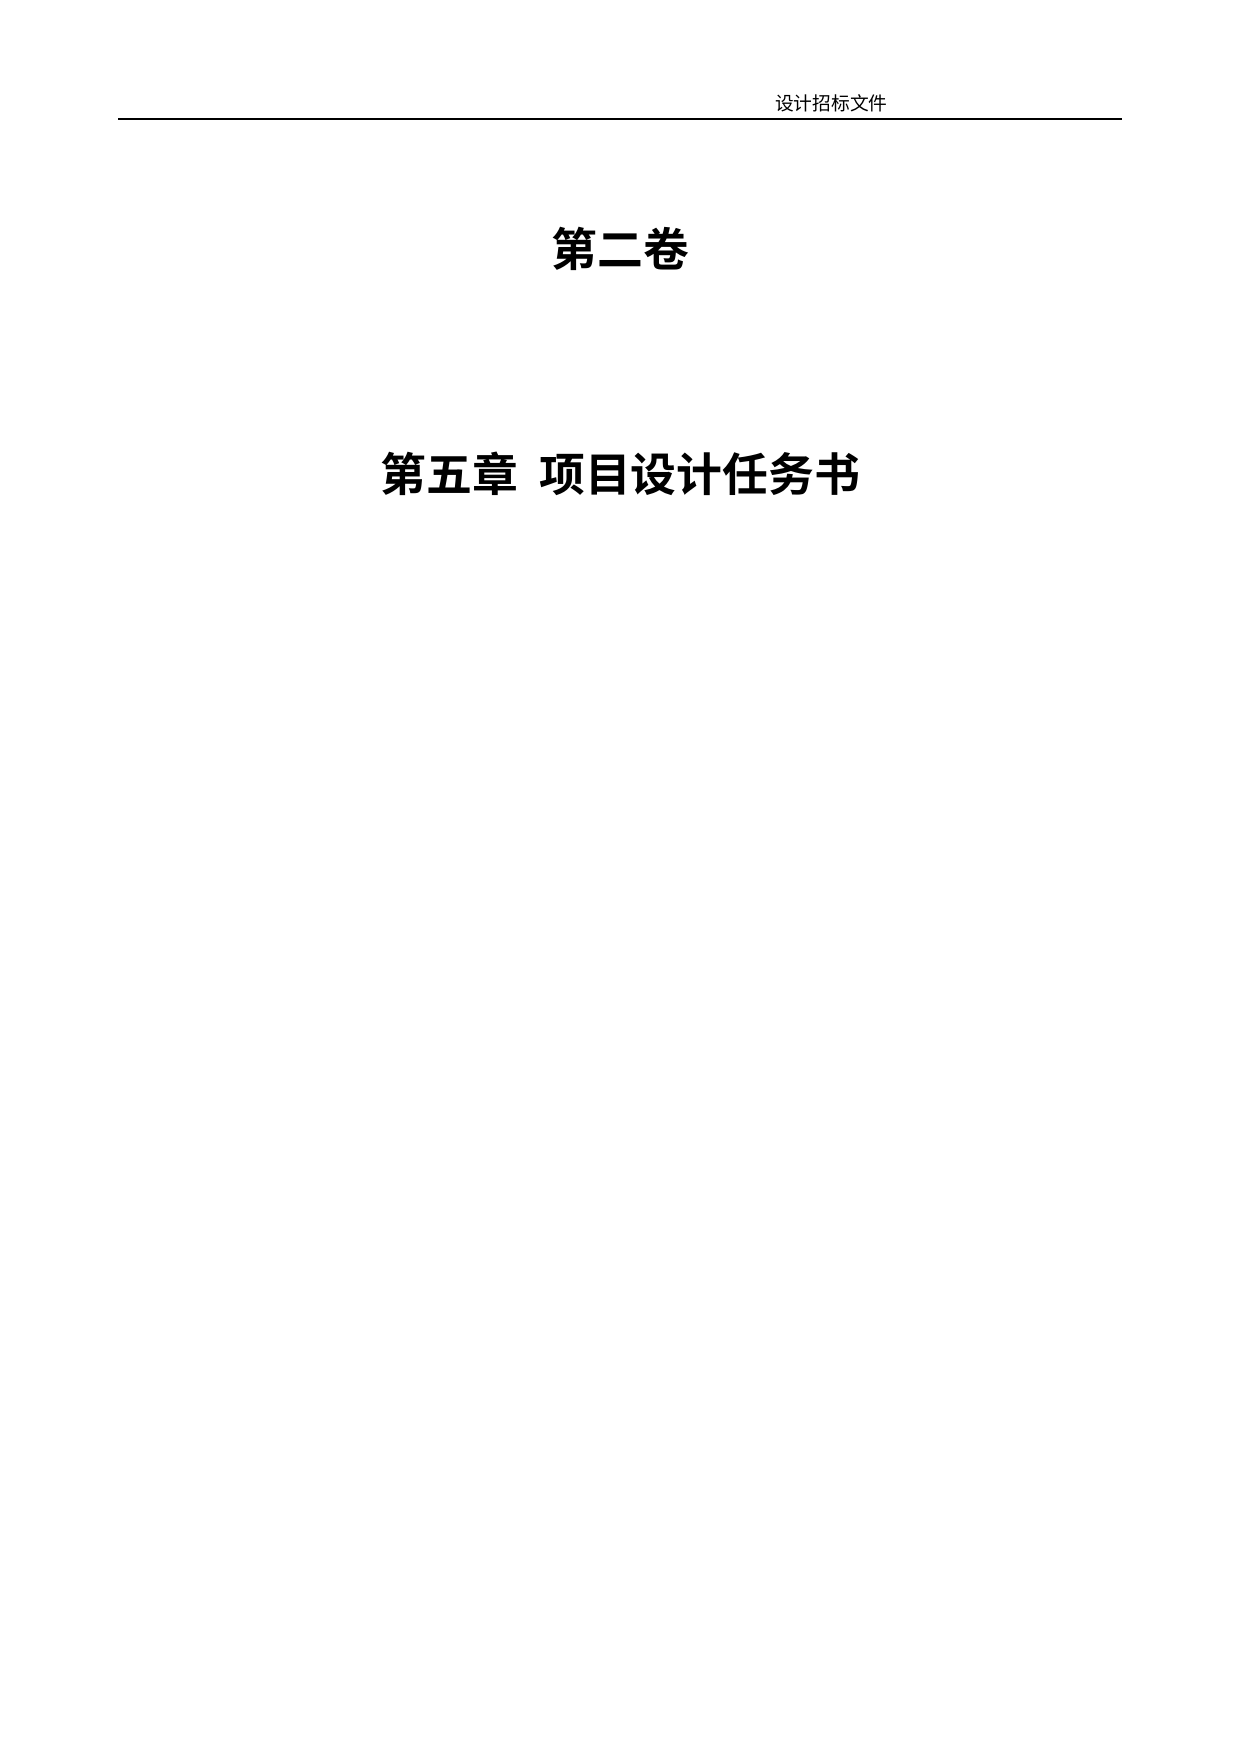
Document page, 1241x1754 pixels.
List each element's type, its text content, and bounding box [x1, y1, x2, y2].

subtitle 第二卷 [118, 197, 1122, 295]
subtitle 第五章 项目设计任务书 [118, 423, 1122, 521]
